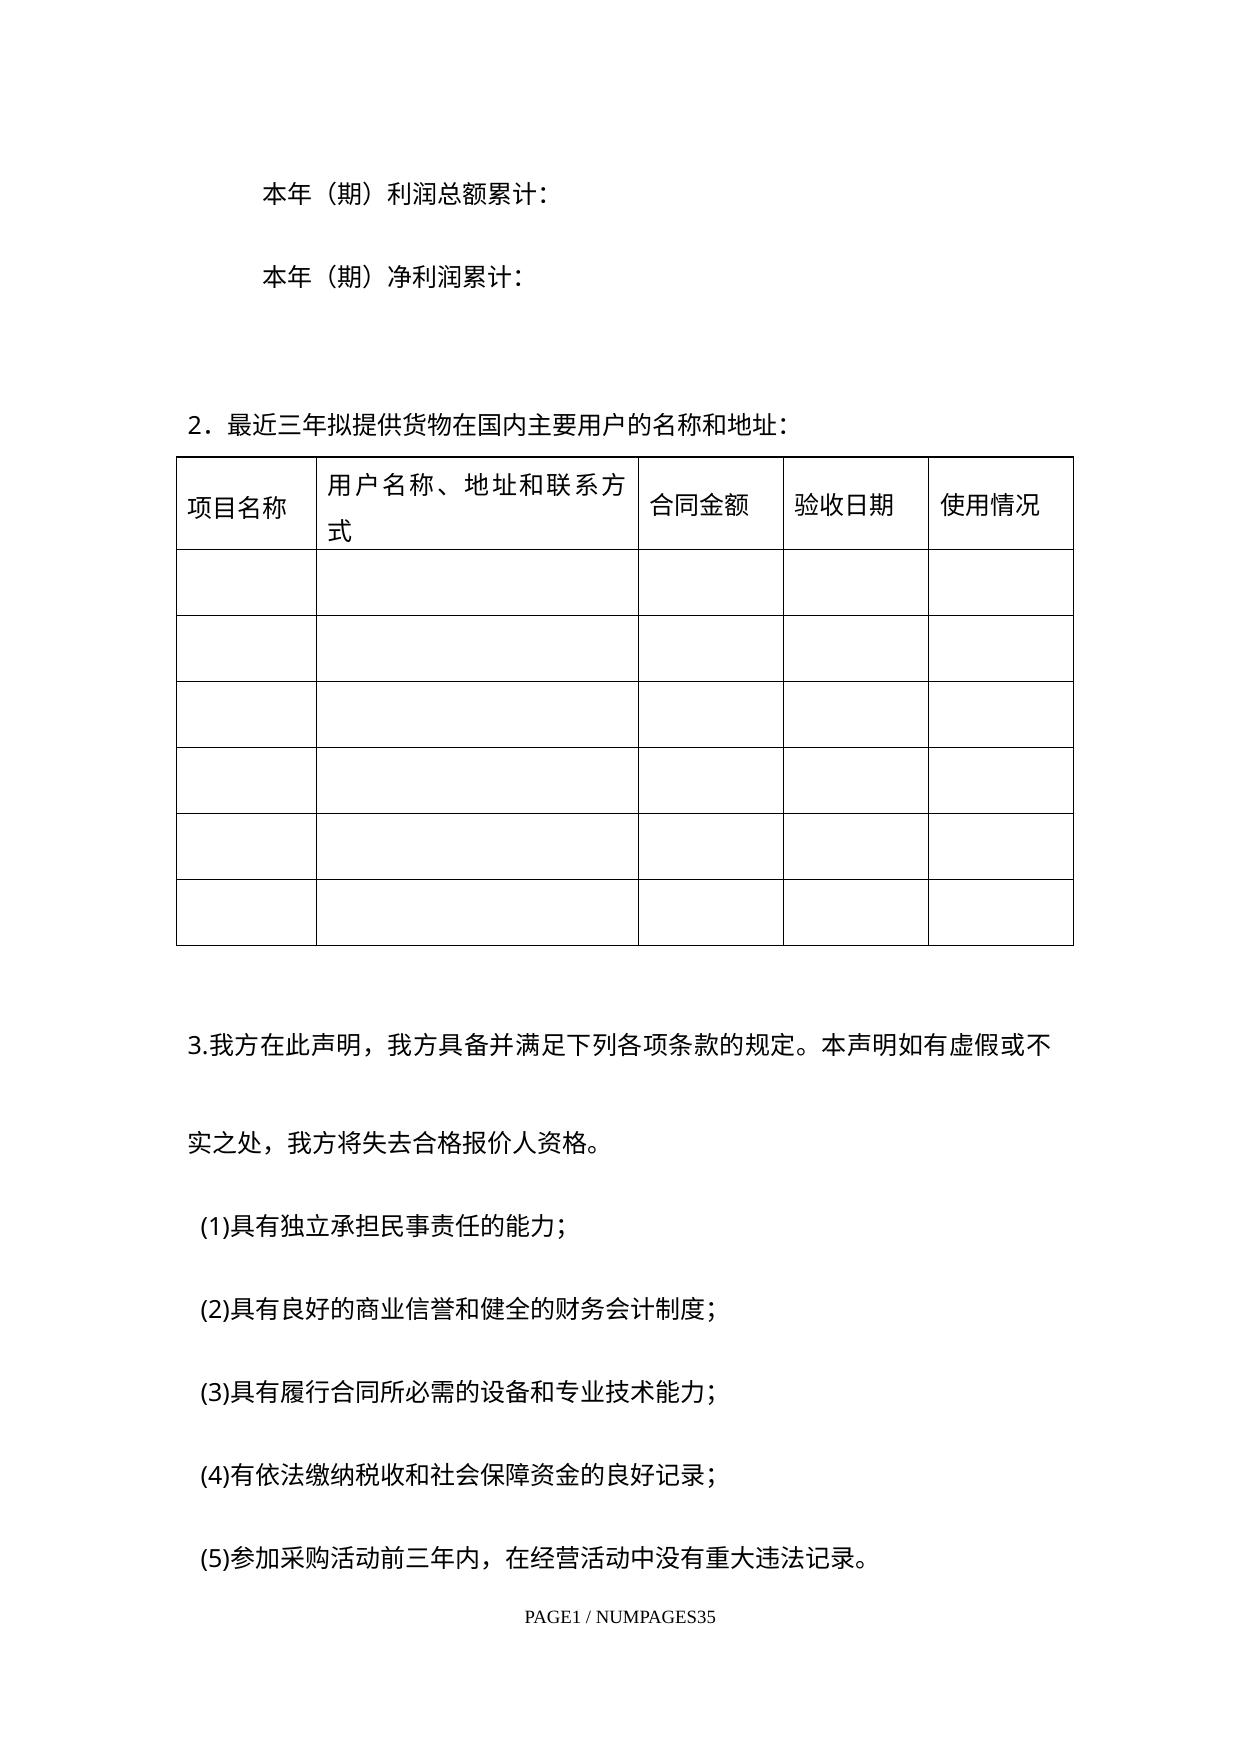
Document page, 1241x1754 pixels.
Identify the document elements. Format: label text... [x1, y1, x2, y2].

table_cell [929, 748, 1073, 813]
table_cell [177, 550, 316, 615]
table_cell [784, 616, 928, 681]
text (5)参加采购活动前三年内，在经营活动中没有重大违法记录。 [187, 1524, 1053, 1589]
table_cell [639, 880, 783, 945]
table_cell [639, 814, 783, 879]
table_cell [177, 814, 316, 879]
table_cell [177, 682, 316, 747]
table_cell [784, 682, 928, 747]
table_cell [317, 550, 638, 615]
text (2)具有良好的商业信誉和健全的财务会计制度； [187, 1275, 1053, 1340]
table_cell [929, 550, 1073, 615]
text 3.我方在此声明，我方具备并满足下列各项条款的规定。本声明如有虚假或不实之处，我方将失去合格报价人资格。 [187, 1011, 1053, 1174]
text 本年（期）净利润累计： [187, 243, 1053, 308]
table_cell [929, 814, 1073, 879]
table_cell [317, 682, 638, 747]
table_cell [929, 616, 1073, 681]
table_cell [317, 748, 638, 813]
table_header 验收日期 [784, 458, 928, 549]
table_cell [784, 814, 928, 879]
table_cell [639, 550, 783, 615]
text (1)具有独立承担民事责任的能力； [187, 1192, 1053, 1257]
table_header 项目名称 [177, 458, 316, 549]
text (4)有依法缴纳税收和社会保障资金的良好记录； [187, 1441, 1053, 1506]
table_cell [639, 682, 783, 747]
table_cell [317, 880, 638, 945]
table_cell [784, 748, 928, 813]
table_cell [177, 616, 316, 681]
table_cell [784, 880, 928, 945]
table_header 用户名称、地址和联系方式 [317, 458, 638, 549]
table_cell [177, 880, 316, 945]
table_cell [317, 814, 638, 879]
table_cell [929, 880, 1073, 945]
table_cell [639, 748, 783, 813]
text (3)具有履行合同所必需的设备和专业技术能力； [187, 1358, 1053, 1423]
table_cell [177, 748, 316, 813]
table_cell [317, 616, 638, 681]
table_header 使用情况 [929, 458, 1073, 549]
text 2．最近三年拟提供货物在国内主要用户的名称和地址： [187, 391, 1053, 456]
table_cell [784, 550, 928, 615]
text 本年（期）利润总额累计： [187, 160, 1053, 225]
table_header 合同金额 [639, 458, 783, 549]
table_cell [929, 682, 1073, 747]
table_cell [639, 616, 783, 681]
